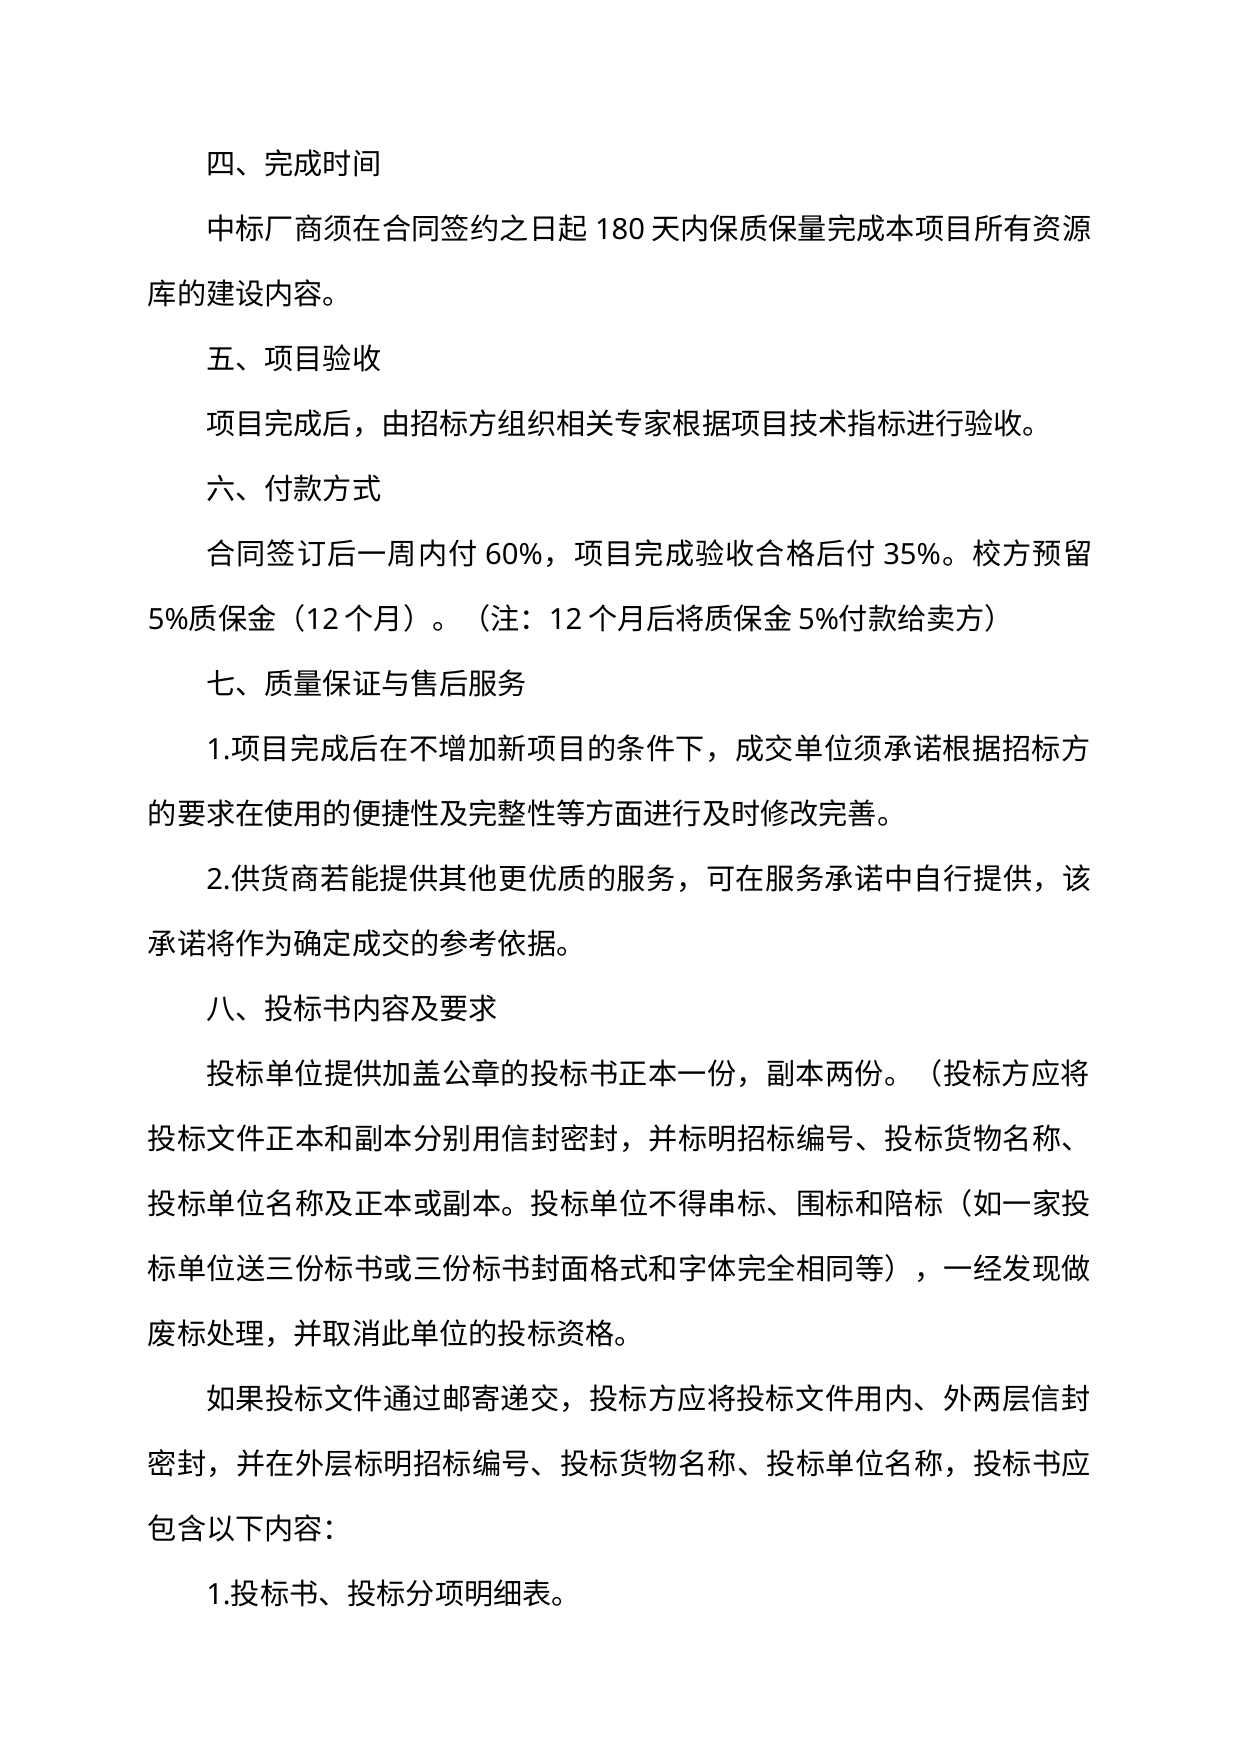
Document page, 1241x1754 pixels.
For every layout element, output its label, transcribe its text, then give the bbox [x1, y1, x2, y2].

text 1.项目完成后在不增加新项目的条件下，成交单位须承诺根据招标方的要求在使用的便捷性及完整性等方面进行及时修改完善。 [148, 714, 1092, 844]
text 六、付款方式 [148, 454, 1092, 519]
text 中标厂商须在合同签约之日起180天内保质保量完成本项目所有资源库的建设内容。 [148, 194, 1092, 324]
text 如果投标文件通过邮寄递交，投标方应将投标文件用内、外两层信封密封，并在外层标明招标编号、投标货物名称、投标单位名称，投标书应包含以下内容： [148, 1364, 1092, 1559]
text 八、投标书内容及要求 [148, 974, 1092, 1039]
text 项目完成后，由招标方组织相关专家根据项目技术指标进行验收。 [148, 389, 1092, 454]
text 2.供货商若能提供其他更优质的服务，可在服务承诺中自行提供，该承诺将作为确定成交的参考依据。 [148, 844, 1092, 974]
text 七、质量保证与售后服务 [148, 649, 1092, 714]
text 四、完成时间 [148, 129, 1092, 194]
text 合同签订后一周内付60%，项目完成验收合格后付35%。校方预留5%质保金（12个月）。（注：12个月后将质保金5%付款给卖方） [148, 519, 1092, 649]
text 投标单位提供加盖公章的投标书正本一份，副本两份。（投标方应将投标文件正本和副本分别用信封密封，并标明招标编号、投标货物名称、投标单位名称及正本或副本。投标单位不得串标、围标和陪标（如一家投标单位送三份标书或三份标书封面格式和字体完全相同等），一经发现做废标处理，并取消此单位的投标资格。 [148, 1039, 1092, 1364]
text 五、项目验收 [148, 324, 1092, 389]
text 1.投标书、投标分项明细表。 [148, 1559, 1092, 1624]
